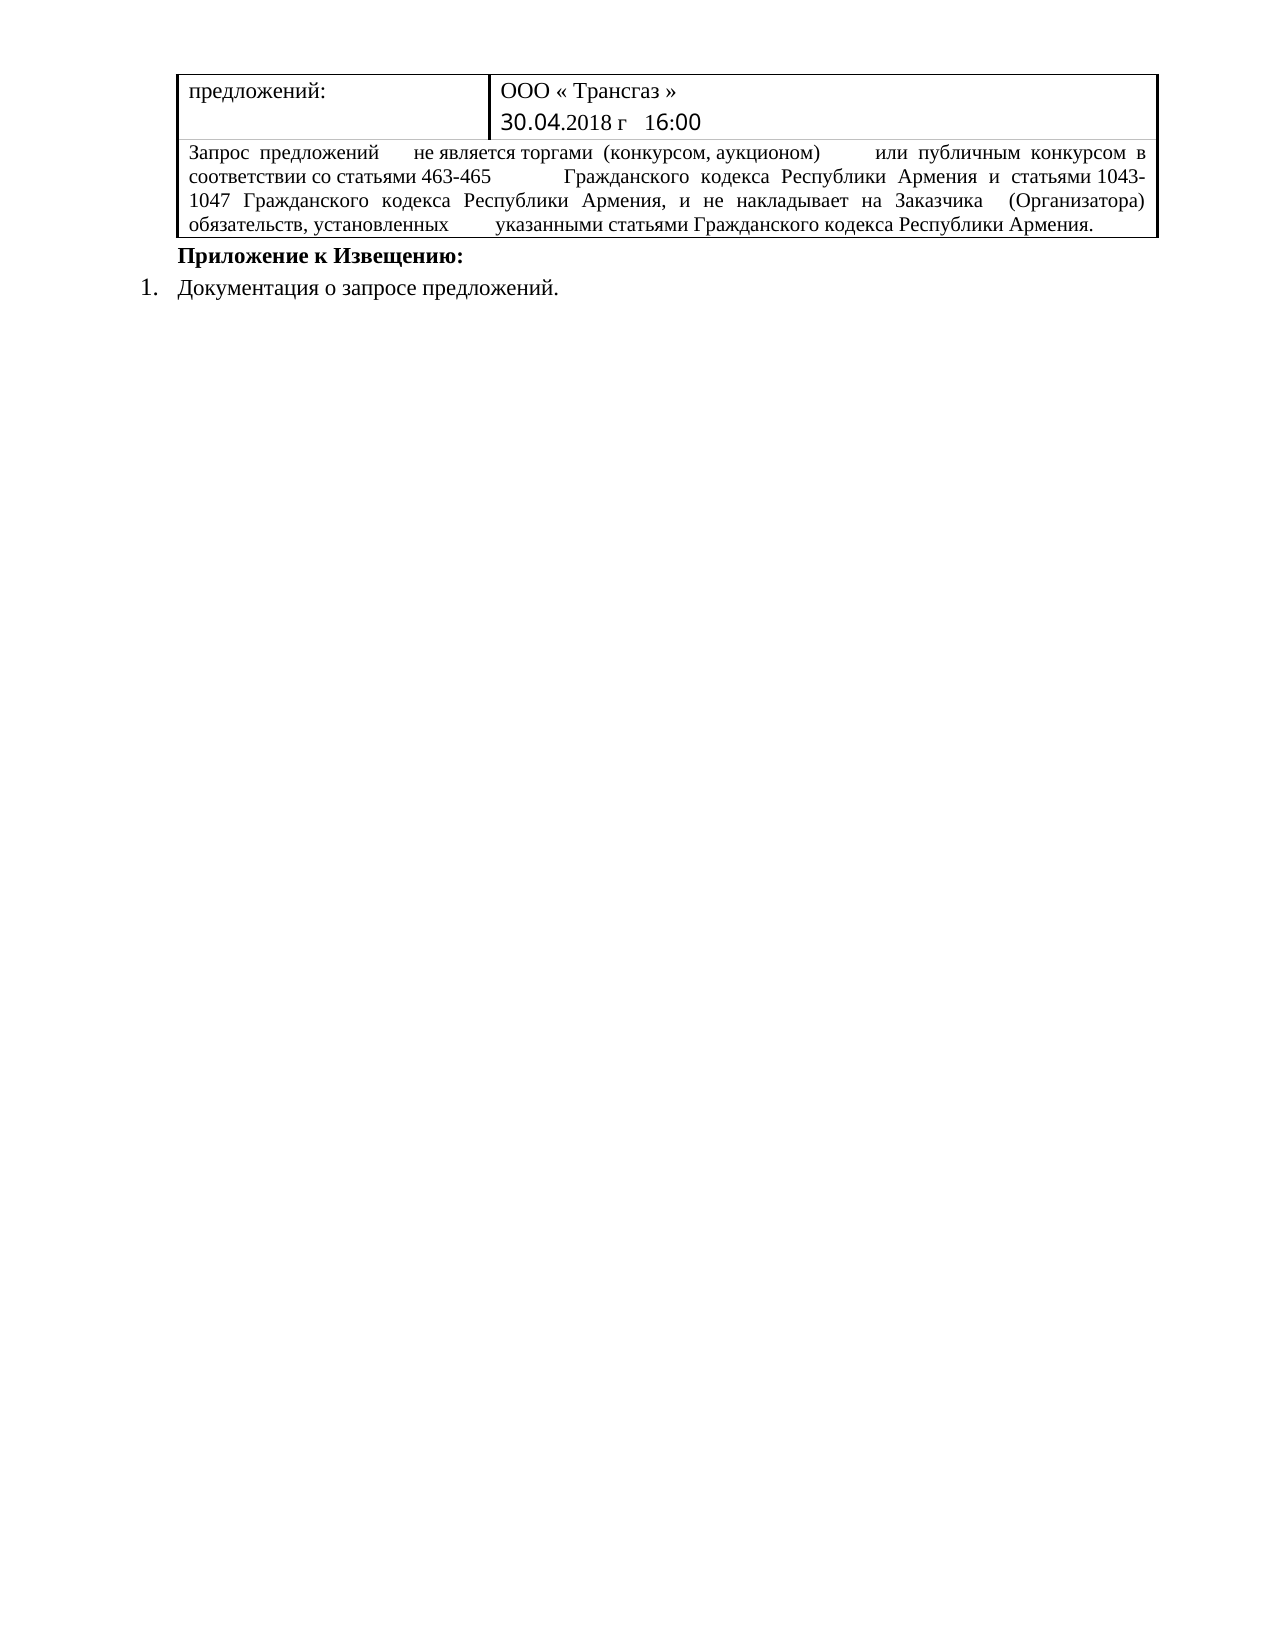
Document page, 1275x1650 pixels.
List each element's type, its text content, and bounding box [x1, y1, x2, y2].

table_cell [179, 75, 488, 139]
table_cell Запрос предложений не является торгами (конкурсом, аукционом) или публичным конкурсом в соответствии со статьями 463-465 Гражданского кодекса Республики Армения и статьями 1043- 1047 Гражданского кодекса Республики Армения, и не накладывает на Заказчика (Организатора) обязательств, установленных указанными статьями Гражданского кодекса Республики Армения. [179, 140, 1156, 237]
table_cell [491, 75, 1156, 139]
text Приложение к Извещению: [177, 242, 1186, 268]
list Документация о запросе предложений. [140, 272, 1186, 301]
